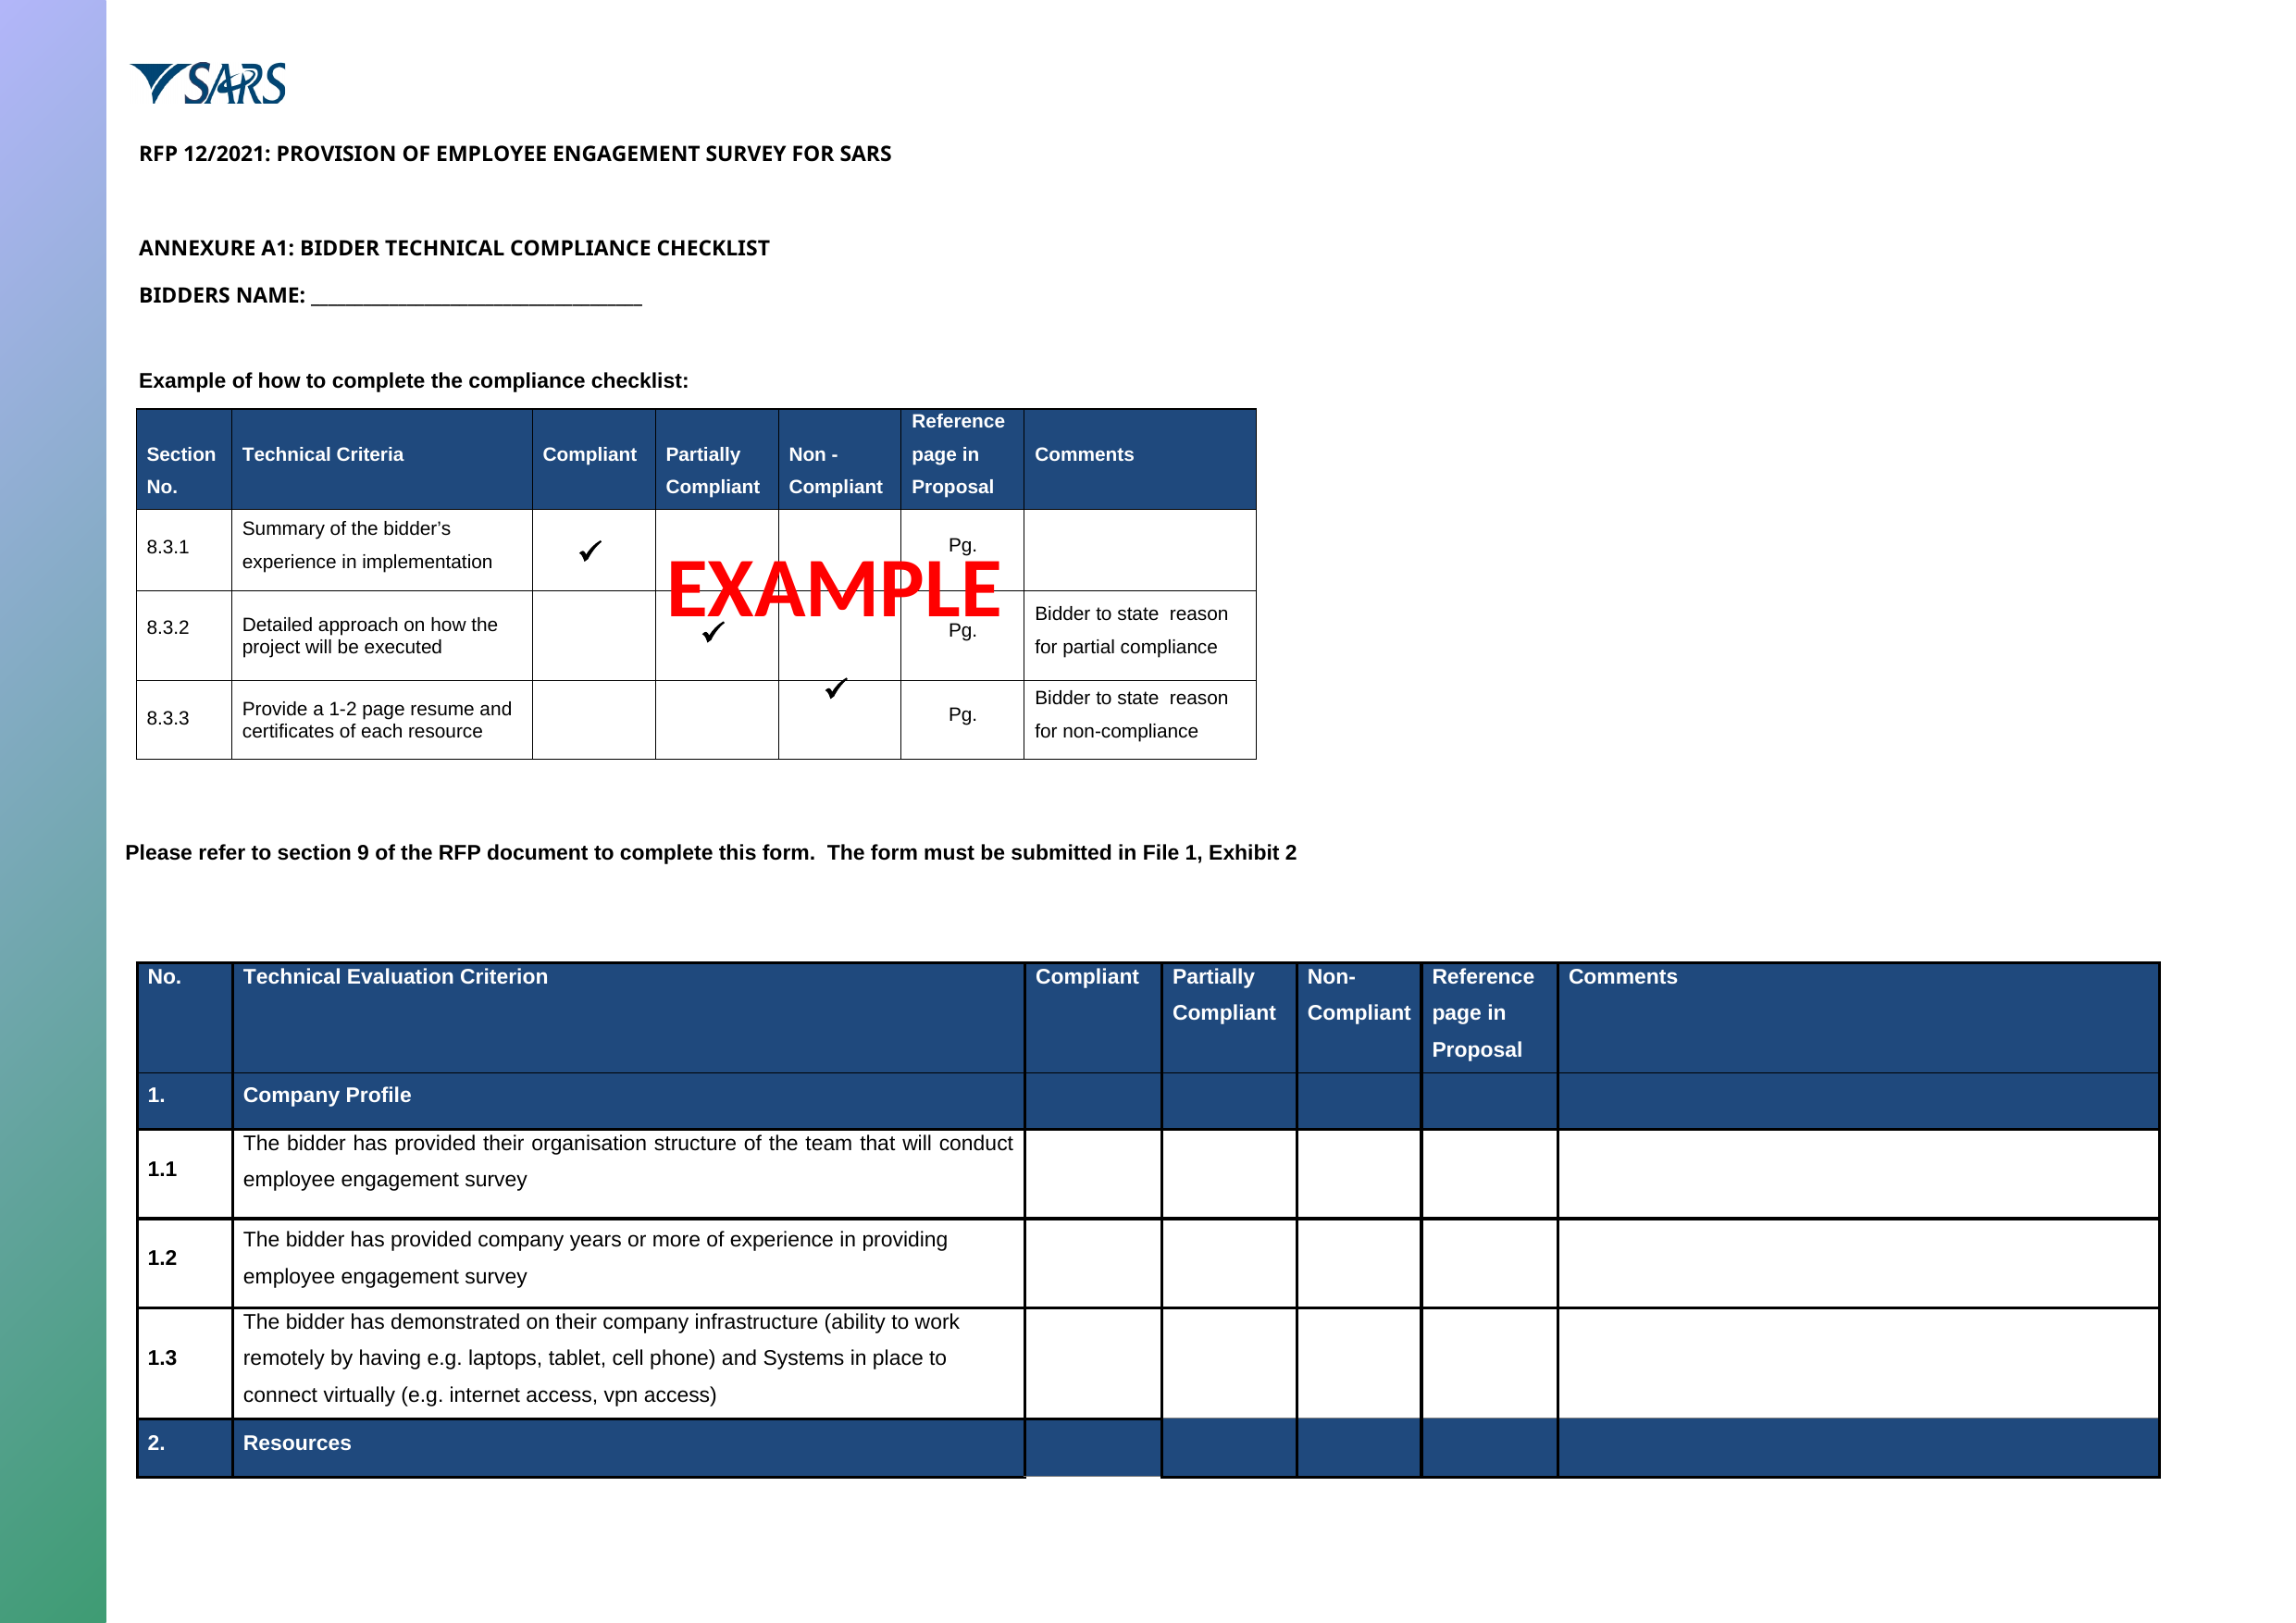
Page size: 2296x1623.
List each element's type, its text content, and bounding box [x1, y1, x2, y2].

table_cell [1026, 1220, 1160, 1307]
table_header Technical Evaluation Criterion [234, 964, 1024, 1072]
table_cell [1559, 1073, 2158, 1128]
table_cell [1559, 1131, 2158, 1217]
table_header Partially Compliant [1163, 964, 1296, 1072]
table_cell [1559, 1419, 2158, 1476]
table_header No. [139, 964, 231, 1072]
table_cell [1163, 1073, 1296, 1128]
table_cell 8.3.2 [137, 591, 231, 679]
table_cell Bidder to state reason for non-compliance [1024, 681, 1256, 758]
table_cell [1423, 1131, 1557, 1217]
picture [129, 62, 285, 104]
table_cell [533, 510, 655, 590]
table_cell [1298, 1309, 1420, 1418]
table_cell [1559, 1309, 2158, 1418]
table_cell [1298, 1419, 1420, 1476]
table_cell Pg. [901, 510, 1024, 590]
list aNNEXURE A1: Bidder TECHNICAL Compliance Checklist [139, 233, 2156, 262]
table_cell 2. [139, 1420, 231, 1476]
table_cell [1423, 1309, 1557, 1418]
table_header Non-Compliant [1298, 964, 1420, 1072]
table_header Comments [1024, 410, 1256, 509]
list Please refer to section 9 of the RFP document to complete this form. The form must be submitted in File 1, Exhibit 2 [125, 840, 2156, 864]
table_cell Pg. [901, 681, 1024, 758]
table_cell [1163, 1309, 1296, 1418]
list RFP 12/2021: Provision of employee engagement survey for sARS [139, 139, 2156, 167]
table_cell Detailed approach on how the project will be executed [232, 591, 532, 679]
table_header Reference page in Proposal [901, 410, 1024, 509]
table_cell [779, 591, 900, 679]
table_cell Resources [234, 1420, 1024, 1476]
table_cell 8.3.3 [137, 681, 231, 758]
table_cell [1423, 1419, 1557, 1476]
table_cell The bidder has demonstrated on their company infrastructure (ability to work remotely by having e.g. laptops, tablet, cell phone) and Systems in place to connect virtually (e.g. internet access, vpn access) [234, 1309, 1024, 1418]
table_cell [656, 681, 778, 758]
table_cell [1026, 1420, 1160, 1476]
table_cell Summary of the bidder’s experience in implementation [232, 510, 532, 590]
table_cell [779, 681, 900, 758]
table_cell [1559, 1220, 2158, 1307]
table_cell [1163, 1220, 1296, 1307]
table_cell 1. [139, 1073, 231, 1128]
table_cell 1.2 [139, 1220, 231, 1307]
table_header Technical Criteria [232, 410, 532, 509]
table_cell [779, 510, 900, 590]
table_cell [1298, 1073, 1420, 1128]
table_cell [1026, 1073, 1160, 1128]
table_cell [1163, 1419, 1296, 1476]
table_cell Bidder to state reason for partial compliance [1024, 591, 1256, 679]
list BIDDERS NAME: ______________________________________ [139, 280, 2156, 309]
table_header Reference page in Proposal [1423, 964, 1557, 1072]
table_cell [1298, 1220, 1420, 1307]
table_cell 1.1 [139, 1131, 231, 1217]
table_header Compliant [533, 410, 655, 509]
table_cell The bidder has provided company years or more of experience in providing employee engagement survey [234, 1220, 1024, 1307]
table_cell [656, 510, 778, 590]
table_header Section No. [137, 410, 231, 509]
table_cell [1026, 1309, 1160, 1418]
table_header Partially Compliant [656, 410, 778, 509]
table_cell Company Profile [234, 1073, 1024, 1128]
table_cell 1.3 [139, 1309, 231, 1418]
table_cell [656, 591, 778, 679]
table_cell [1423, 1220, 1557, 1307]
table_cell [533, 681, 655, 758]
table_cell The bidder has provided their organisation structure of the team that will conduct employee engagement survey [234, 1131, 1024, 1217]
table_cell [1163, 1131, 1296, 1217]
table_cell [1298, 1131, 1420, 1217]
table_header Compliant [1026, 964, 1160, 1072]
table_cell Pg. [901, 591, 1024, 679]
list Example of how to complete the compliance checklist: [139, 368, 2156, 392]
table_header Non -Compliant [779, 410, 900, 509]
table_cell [533, 591, 655, 679]
table_cell [1026, 1131, 1160, 1217]
table_header Comments [1559, 964, 2158, 1072]
table_cell 8.3.1 [137, 510, 231, 590]
table_cell [1423, 1073, 1557, 1128]
table_cell [1024, 510, 1256, 590]
table_cell Provide a 1-2 page resume and certificates of each resource [232, 681, 532, 758]
